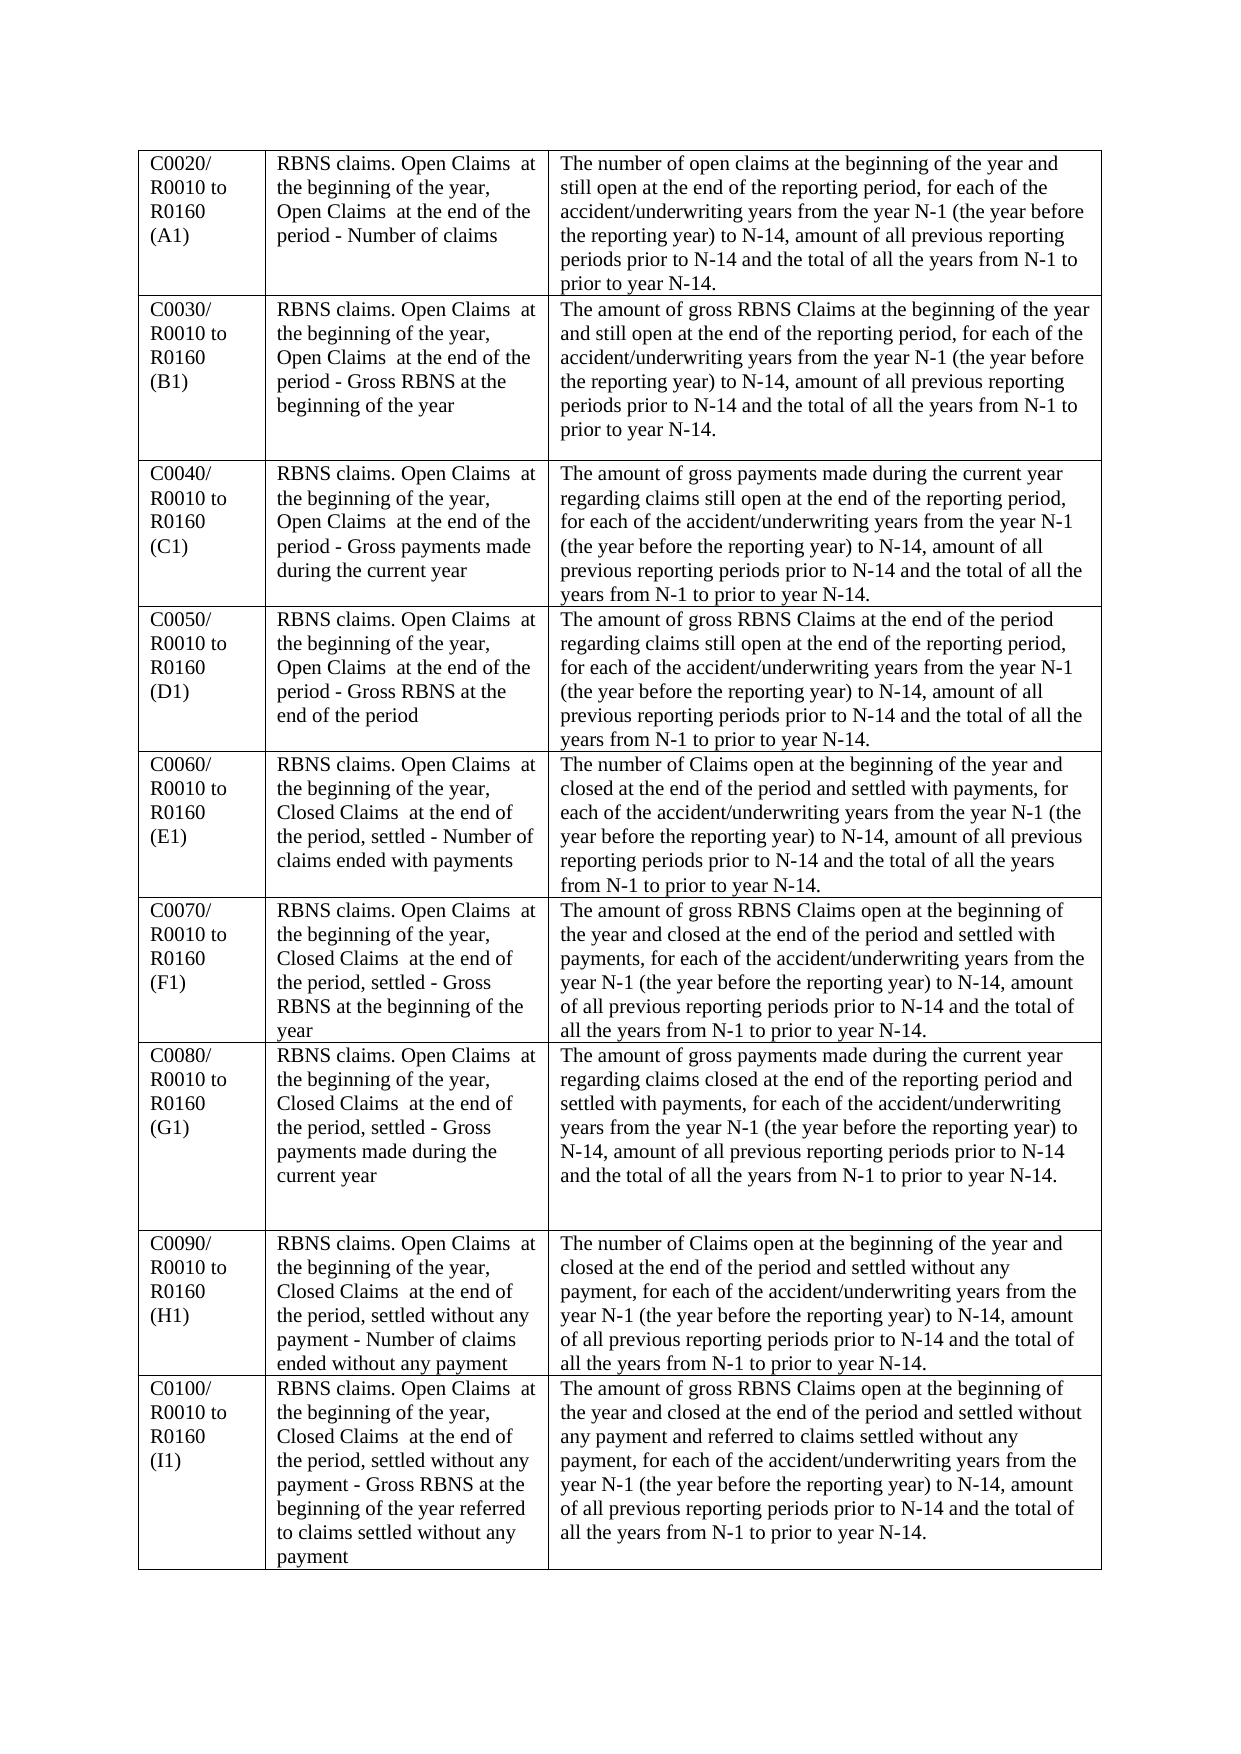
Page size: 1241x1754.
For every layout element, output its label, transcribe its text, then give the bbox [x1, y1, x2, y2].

table_cell The amount of gross RBNS Claims open at the beginning of the year and closed at the end of the period and settled without any payment and referred to claims settled without any payment, for each of the accident/underwriting years from the year N-1 (the year before the reporting year) to N-14, amount of all previous reporting periods prior to N-14 and the total of all the years from N-1 to prior to year N-14. [549, 1376, 1101, 1568]
table_cell C0050/ R0010 to R0160 (D1) [139, 607, 265, 751]
table_cell RBNS claims. Open Claims at the beginning of the year, Closed Claims at the end of the period, settled - Gross RBNS at the beginning of the year [266, 898, 548, 1042]
table_cell The amount of gross payments made during the current year regarding claims still open at the end of the reporting period, for each of the accident/underwriting years from the year N-1 (the year before the reporting year) to N-14, amount of all previous reporting periods prior to N-14 and the total of all the years from N-1 to prior to year N-14. [549, 461, 1101, 606]
table_cell C0030/ R0010 to R0160 (B1) [139, 296, 265, 460]
table_cell The number of Claims open at the beginning of the year and closed at the end of the period and settled without any payment, for each of the accident/underwriting years from the year N-1 (the year before the reporting year) to N-14, amount of all previous reporting periods prior to N-14 and the total of all the years from N-1 to prior to year N-14. [549, 1231, 1101, 1375]
table_cell RBNS claims. Open Claims at the beginning of the year, Open Claims at the end of the period - Gross RBNS at the beginning of the year [266, 296, 548, 460]
table_cell C0080/ R0010 to R0160 (G1) [139, 1043, 265, 1229]
table_cell C0070/ R0010 to R0160 (F1) [139, 898, 265, 1042]
table_cell C0060/ R0010 to R0160 (E1) [139, 752, 265, 897]
table_cell RBNS claims. Open Claims at the beginning of the year, Closed Claims at the end of the period, settled - Gross payments made during the current year [266, 1043, 548, 1229]
table_cell RBNS claims. Open Claims at the beginning of the year, Closed Claims at the end of the period, settled without any payment - Gross RBNS at the beginning of the year referred to claims settled without any payment [266, 1376, 548, 1568]
table_cell The number of open claims at the beginning of the year and still open at the end of the reporting period, for each of the accident/underwriting years from the year N-1 (the year before the reporting year) to N-14, amount of all previous reporting periods prior to N-14 and the total of all the years from N-1 to prior to year N-14. [549, 151, 1101, 295]
table_cell RBNS claims. Open Claims at the beginning of the year, Closed Claims at the end of the period, settled - Number of claims ended with payments [266, 752, 548, 897]
table_cell RBNS claims. Open Claims at the beginning of the year, Open Claims at the end of the period - Number of claims [266, 151, 548, 295]
table_cell RBNS claims. Open Claims at the beginning of the year, Open Claims at the end of the period - Gross payments made during the current year [266, 461, 548, 606]
table_cell RBNS claims. Open Claims at the beginning of the year, Open Claims at the end of the period - Gross RBNS at the end of the period [266, 607, 548, 751]
table_cell C0020/ R0010 to R0160 (A1) [139, 151, 265, 295]
table_cell C0090/ R0010 to R0160 (H1) [139, 1231, 265, 1375]
table_cell The number of Claims open at the beginning of the year and closed at the end of the period and settled with payments, for each of the accident/underwriting years from the year N-1 (the year before the reporting year) to N-14, amount of all previous reporting periods prior to N-14 and the total of all the years from N-1 to prior to year N-14. [549, 752, 1101, 897]
table_cell The amount of gross RBNS Claims at the end of the period regarding claims still open at the end of the reporting period, for each of the accident/underwriting years from the year N-1 (the year before the reporting year) to N-14, amount of all previous reporting periods prior to N-14 and the total of all the years from N-1 to prior to year N-14. [549, 607, 1101, 751]
table_cell The amount of gross RBNS Claims at the beginning of the year and still open at the end of the reporting period, for each of the accident/underwriting years from the year N-1 (the year before the reporting year) to N-14, amount of all previous reporting periods prior to N-14 and the total of all the years from N-1 to prior to year N-14. [549, 296, 1101, 460]
table_cell The amount of gross RBNS Claims open at the beginning of the year and closed at the end of the period and settled with payments, for each of the accident/underwriting years from the year N-1 (the year before the reporting year) to N-14, amount of all previous reporting periods prior to N-14 and the total of all the years from N-1 to prior to year N-14. [549, 898, 1101, 1042]
table_cell C0040/ R0010 to R0160 (C1) [139, 461, 265, 606]
table_cell C0100/ R0010 to R0160 (I1) [139, 1376, 265, 1568]
table_cell RBNS claims. Open Claims at the beginning of the year, Closed Claims at the end of the period, settled without any payment - Number of claims ended without any payment [266, 1231, 548, 1375]
table_cell The amount of gross payments made during the current year regarding claims closed at the end of the reporting period and settled with payments, for each of the accident/underwriting years from the year N-1 (the year before the reporting year) to N-14, amount of all previous reporting periods prior to N-14 and the total of all the years from N-1 to prior to year N-14. [549, 1043, 1101, 1229]
